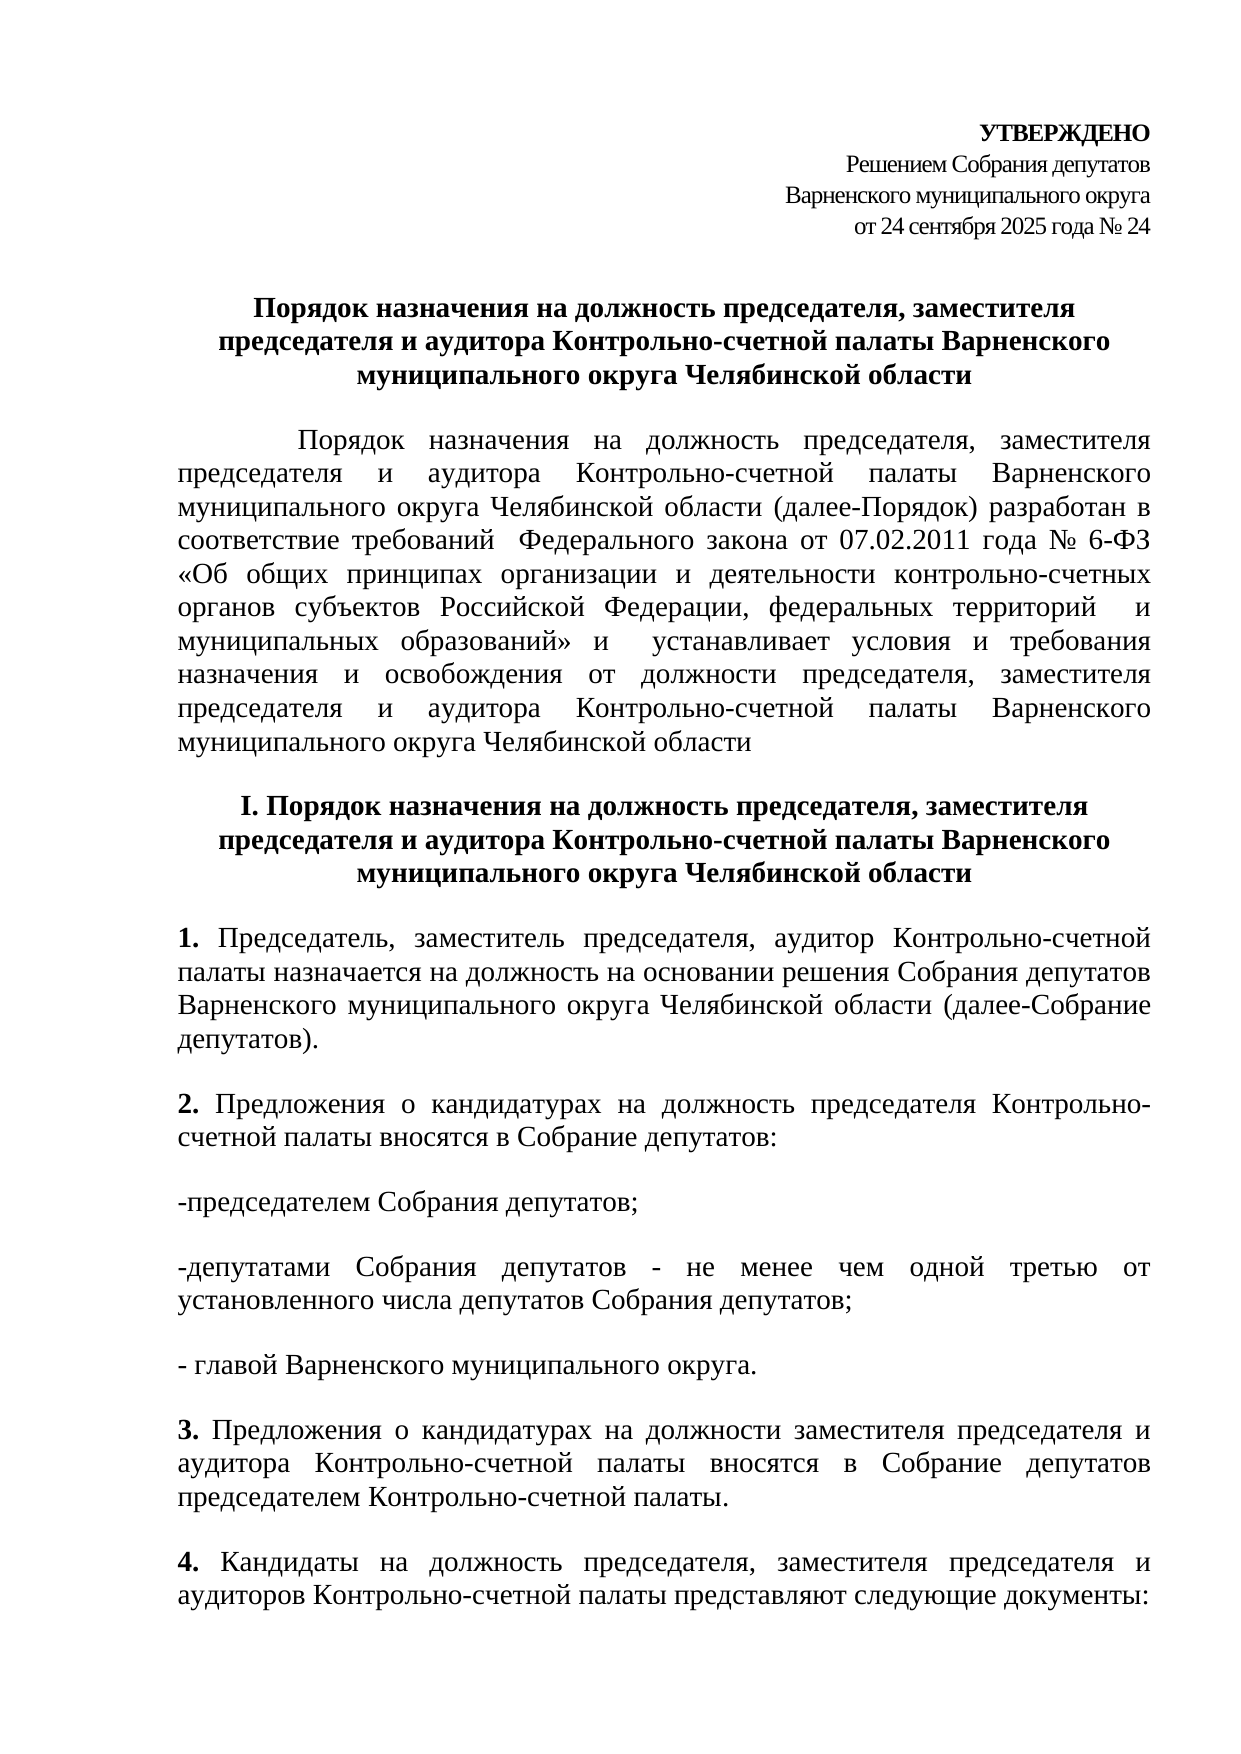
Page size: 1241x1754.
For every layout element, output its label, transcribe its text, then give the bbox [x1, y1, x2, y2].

text 4. Кандидаты на должность председателя, заместителя председателя и аудиторов Контрольно-счетной палаты представляют следующие документы: [177, 1544, 1152, 1611]
text Варненского муниципального округа [177, 180, 1152, 209]
text УТВЕРЖДЕНО [177, 118, 1152, 147]
text 1. Председатель, заместитель председателя, аудитор Контрольно-счетной палаты назначается на должность на основании решения Собрания депутатов Варненского муниципального округа Челябинской области (далее-Собрание депутатов). [177, 920, 1152, 1054]
text 3. Предложения о кандидатурах на должности заместителя председателя и аудитора Контрольно-счетной палаты вносятся в Собрание депутатов председателем Контрольно-счетной палаты. [177, 1412, 1152, 1513]
text I. Порядок назначения на должность председателя, заместителя председателя и аудитора Контрольно-счетной палаты Варненского муниципального округа Челябинской области [177, 788, 1152, 889]
text 2. Предложения о кандидатурах на должность председателя Контрольно-счетной палаты вносятся в Собрание депутатов: [177, 1086, 1152, 1153]
text Решением Собрания депутатов [177, 149, 1152, 178]
text от 24 сентября 2025 года № 24 [177, 211, 1152, 240]
text - главой Варненского муниципального округа. [177, 1347, 1152, 1381]
text Порядок назначения на должность председателя, заместителя председателя и аудитора Контрольно-счетной палаты Варненского муниципального округа Челябинской области [177, 290, 1152, 391]
text Порядок назначения на должность председателя, заместителя председателя и аудитора Контрольно-счетной палаты Варненского муниципального округа Челябинской области (далее-Порядок) разработан в соответствие требований Федерального закона от 07.02.2011 года № 6-ФЗ «Об общих принципах организации и деятельности контрольно-счетных органов субъектов Российской Федерации, федеральных территорий и муниципальных образований» и устанавливает условия и требования назначения и освобождения от должности председателя, заместителя председателя и аудитора Контрольно-счетной палаты Варненского муниципального округа Челябинской области [177, 422, 1152, 757]
text -депутатами Собрания депутатов - не менее чем одной третью от установленного числа депутатов Собрания депутатов; [177, 1249, 1152, 1316]
text -председателем Собрания депутатов; [177, 1184, 1152, 1218]
